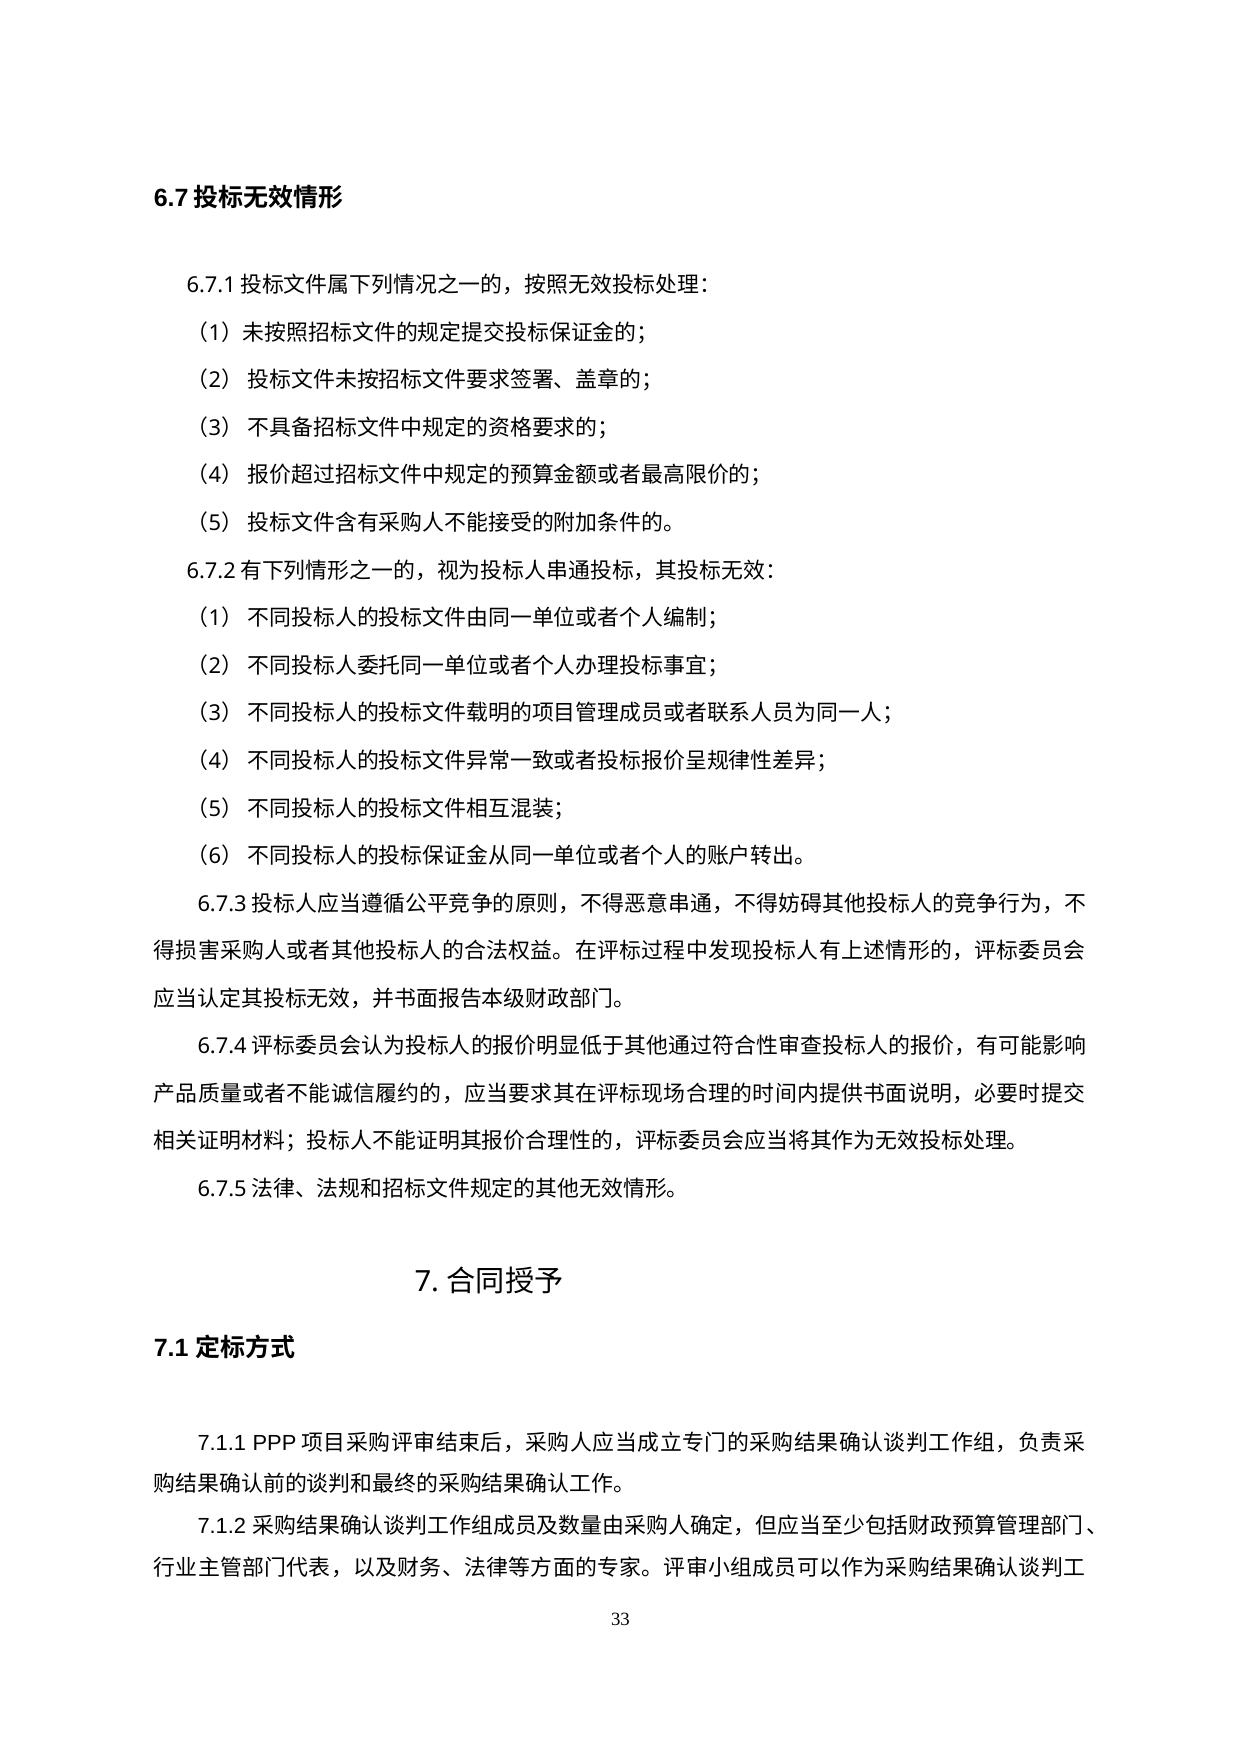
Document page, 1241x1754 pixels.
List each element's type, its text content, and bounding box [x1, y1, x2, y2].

text （2） 不同投标人委托同一单位或者个人办理投标事宜； [153, 648, 1087, 679]
text （1） 不同投标人的投标文件由同一单位或者个人编制； [153, 600, 1087, 632]
text 6.7.2有下列情形之一的，视为投标人串通投标，其投标无效： [153, 553, 1087, 584]
text （3） 不具备招标文件中规定的资格要求的； [153, 410, 1087, 442]
text （5） 投标文件含有采购人不能接受的附加条件的。 [153, 505, 1087, 537]
subtitle 7.1 定标方式 [153, 1327, 1087, 1363]
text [153, 1500, 1087, 1583]
text 6.7.1投标文件属下列情况之一的，按照无效投标处理： [153, 267, 1087, 299]
text （2） 投标文件未按招标文件要求签署、盖章的； [153, 362, 1087, 394]
text （4） 报价超过招标文件中规定的预算金额或者最高限价的； [153, 457, 1087, 489]
text （5） 不同投标人的投标文件相互混装； [153, 791, 1087, 822]
subtitle 7. 合同授予 [414, 1260, 1087, 1300]
text （6） 不同投标人的投标保证金从同一单位或者个人的账户转出。 [153, 838, 1087, 870]
text 6.7.4评标委员会认为投标人的报价明显低于其他通过符合性审查投标人的报价，有可能影响产品质量或者不能诚信履约的，应当要求其在评标现场合理的时间内提供书面说明，必要时提交相关证明材料；投标人不能证明其报价合理性的，评标委员会应当将其作为无效投标处理。 [153, 1028, 1087, 1155]
text 6.7.5法律、法规和招标文件规定的其他无效情形。 [153, 1171, 1087, 1203]
text 7.1.1 PPP项目采购评审结束后，采购人应当成立专门的采购结果确认谈判工作组，负责采购结果确认前的谈判和最终的采购结果确认工作。 [153, 1417, 1087, 1500]
text （1）未按照招标文件的规定提交投标保证金的； [153, 314, 1087, 346]
text （4） 不同投标人的投标文件异常一致或者投标报价呈规律性差异； [153, 743, 1087, 775]
subtitle 6.7投标无效情形 [153, 177, 1087, 213]
text （3） 不同投标人的投标文件载明的项目管理成员或者联系人员为同一人； [153, 695, 1087, 727]
text 6.7.3投标人应当遵循公平竞争的原则，不得恶意串通，不得妨碍其他投标人的竞争行为，不得损害采购人或者其他投标人的合法权益。在评标过程中发现投标人有上述情形的，评标委员会应当认定其投标无效，并书面报告本级财政部门。 [153, 886, 1087, 1013]
